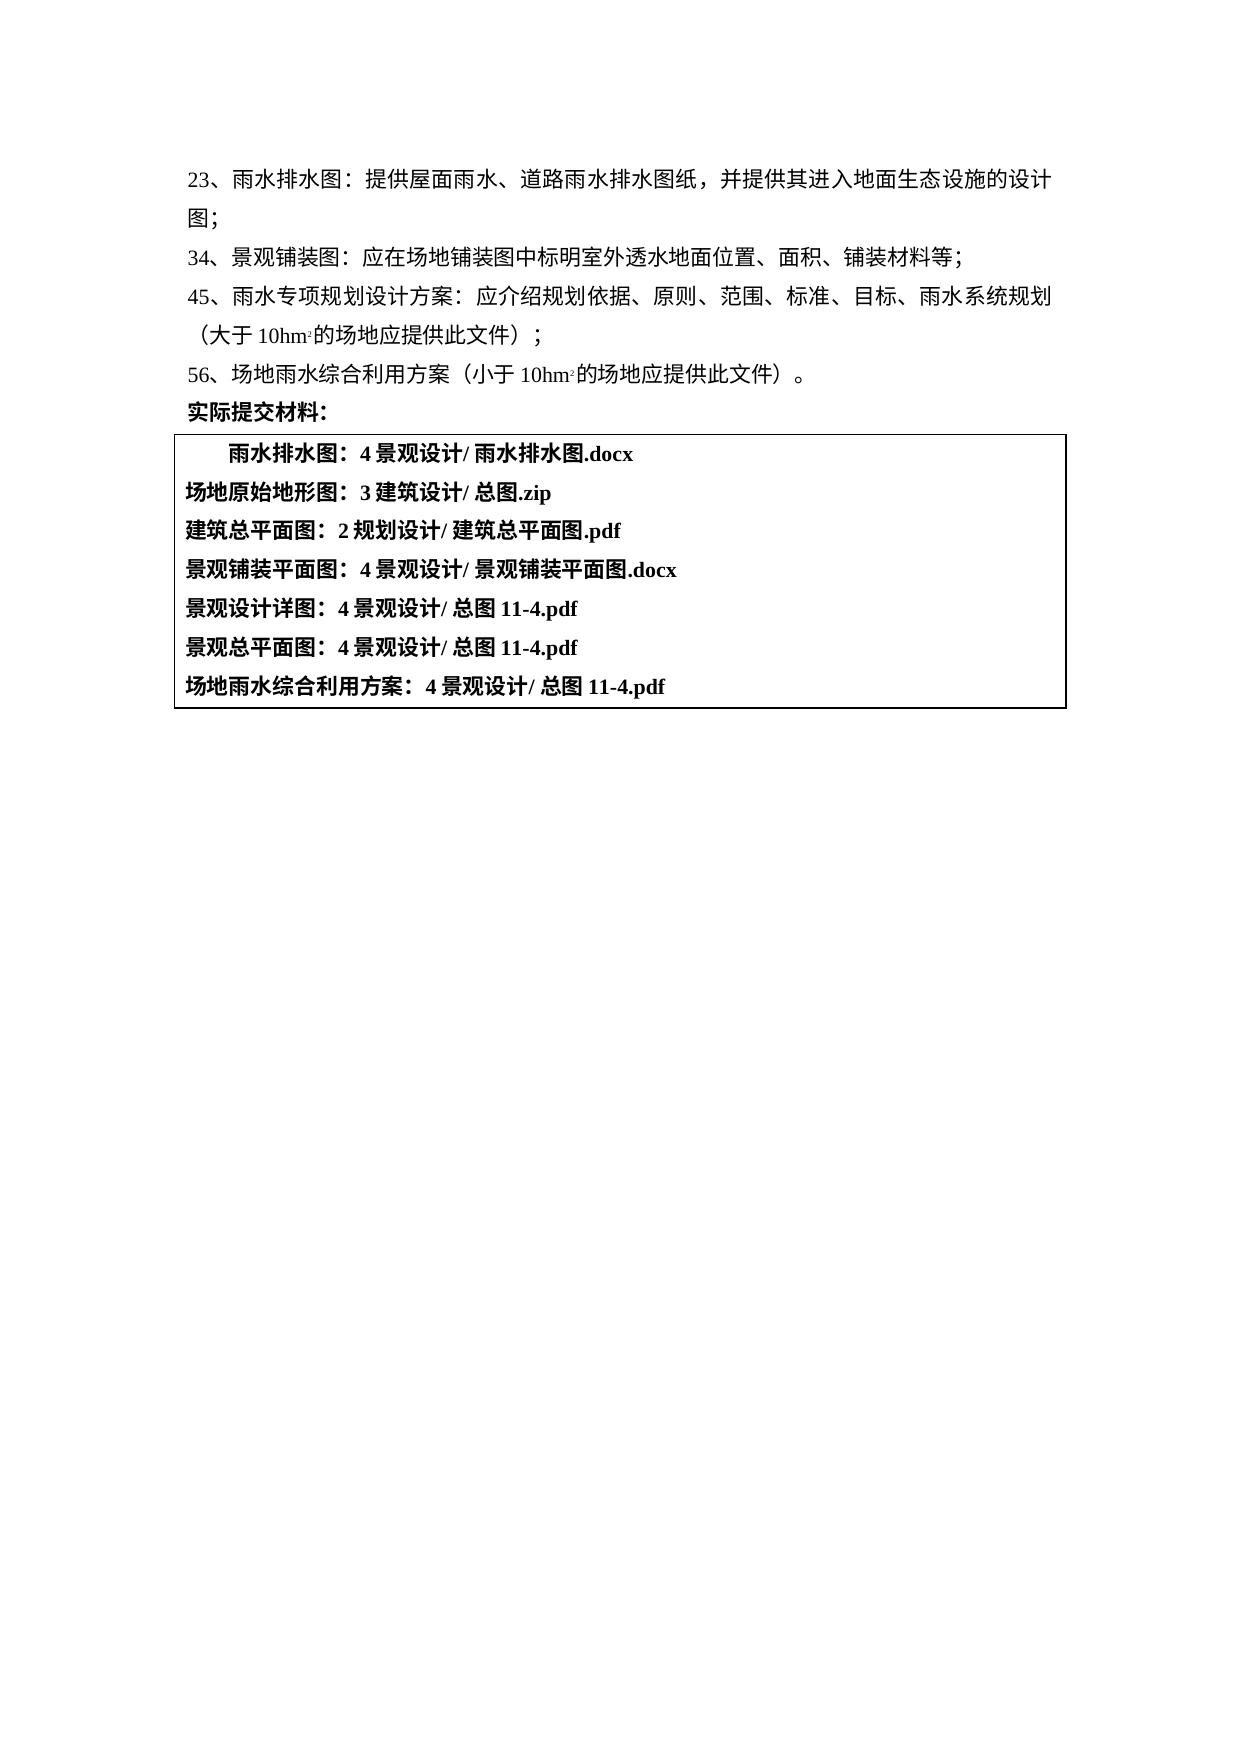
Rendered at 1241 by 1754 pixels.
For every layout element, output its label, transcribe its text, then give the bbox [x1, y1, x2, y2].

table_header 雨水排水图：4景观设计/ 雨水排水图.docx 场地原始地形图：3建筑设计/ 总图.zip 建筑总平面图：2规划设计/ 建筑总平面图.pdf 景观铺装平面图：4景观设计/ 景观铺装平面图.docx 景观设计详图：4景观设计/ 总图11-4.pdf 景观总平面图：4景观设计/ 总图11-4.pdf 场地雨水综合利用方案：4景观设计/ 总图11-4.pdf [175, 435, 1065, 707]
text 实际提交材料： [187, 395, 1053, 427]
text 23、雨水排水图：提供屋面雨水、道路雨水排水图纸，并提供其进入地面生态设施的设计图； [187, 162, 1053, 233]
text 56、场地雨水综合利用方案（小于10hm2的场地应提供此文件）。 [187, 356, 1053, 389]
text 34、景观铺装图：应在场地铺装图中标明室外透水地面位置、面积、铺装材料等； [187, 240, 1053, 272]
text 45、雨水专项规划设计方案：应介绍规划依据、原则、范围、标准、目标、雨水系统规划（大于10hm2的场地应提供此文件）； [187, 278, 1053, 350]
